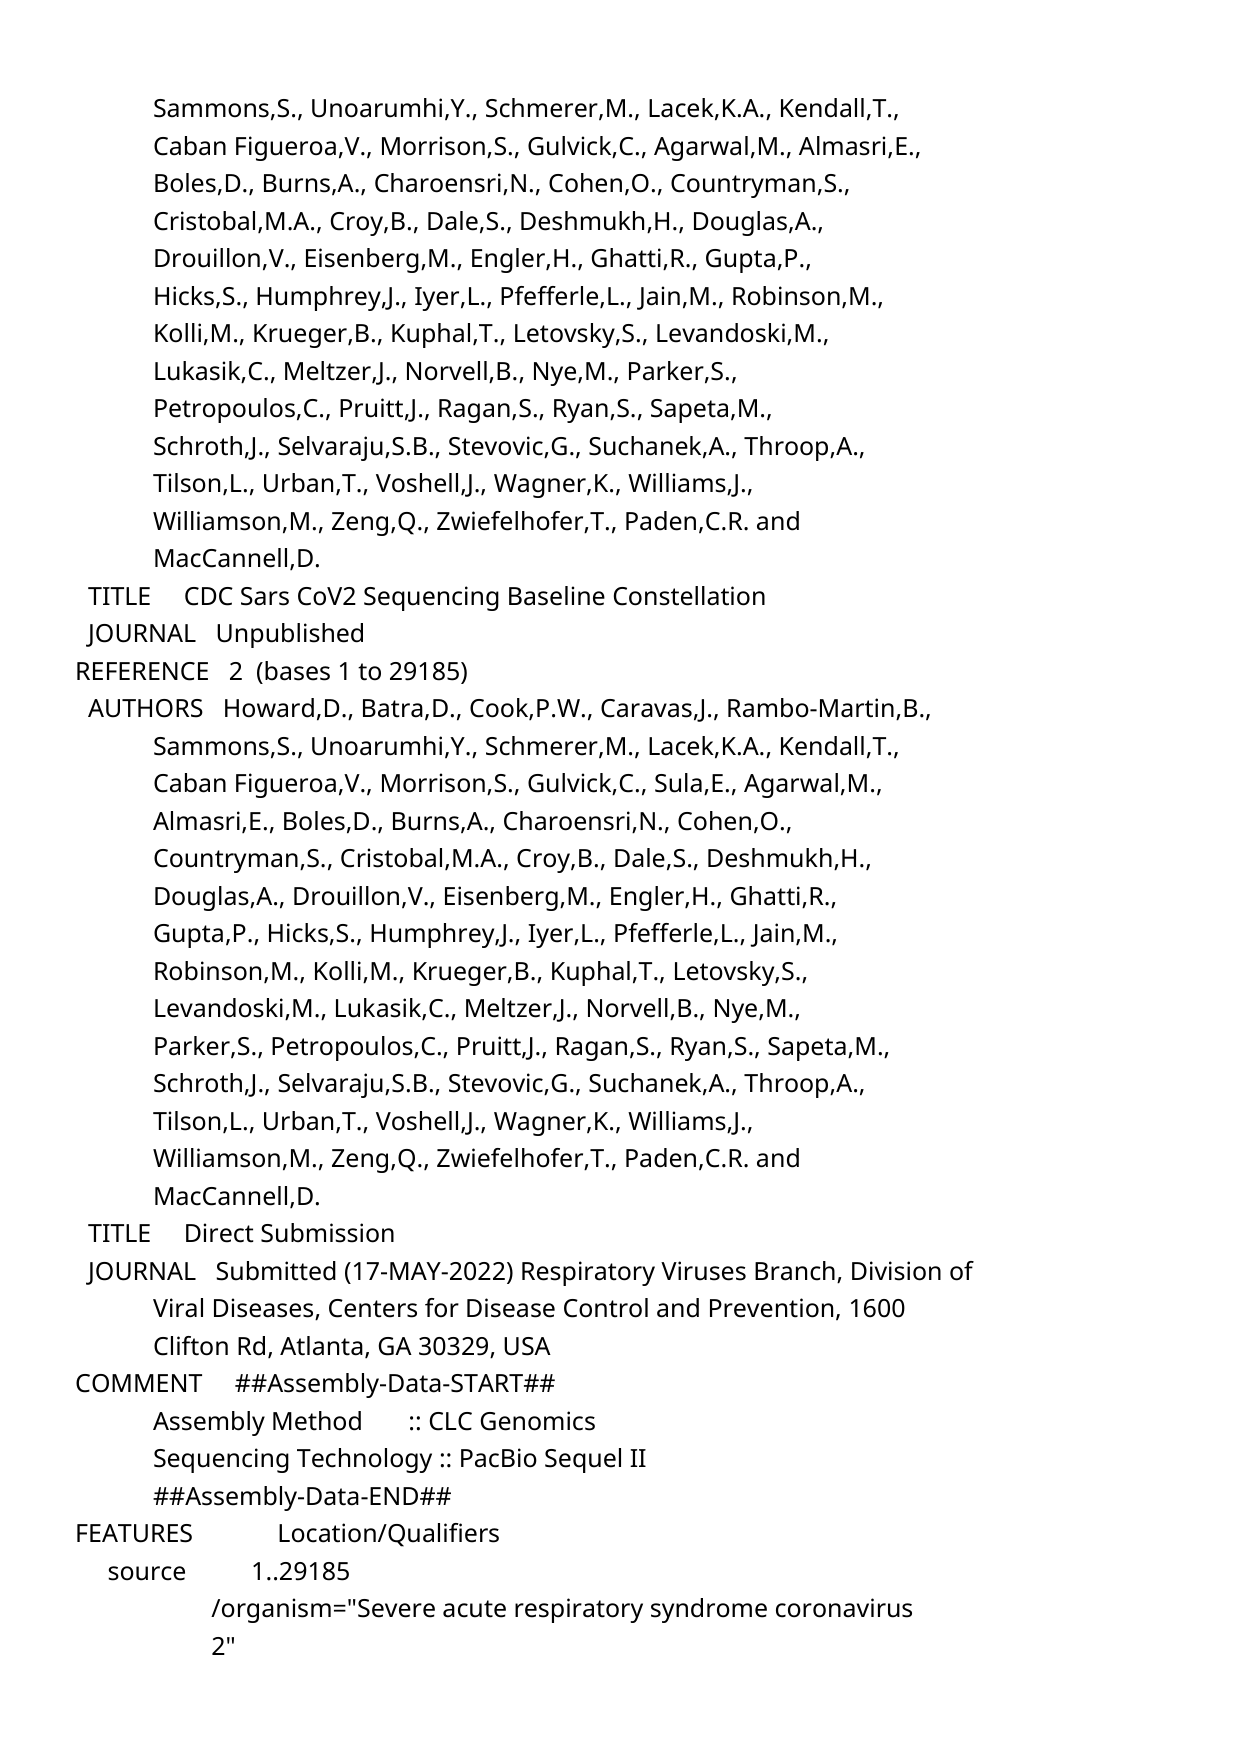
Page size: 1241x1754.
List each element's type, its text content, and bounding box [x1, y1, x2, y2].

text Caban Figueroa,V., Morrison,S., Gulvick,C., Sula,E., Agarwal,M., [75, 764, 1165, 802]
text Williamson,M., Zeng,Q., Zwiefelhofer,T., Paden,C.R. and [75, 1139, 1165, 1177]
text Kolli,M., Krueger,B., Kuphal,T., Letovsky,S., Levandoski,M., [75, 314, 1165, 352]
text Almasri,E., Boles,D., Burns,A., Charoensri,N., Cohen,O., [75, 802, 1165, 839]
text Douglas,A., Drouillon,V., Eisenberg,M., Engler,H., Ghatti,R., [75, 877, 1165, 914]
text Caban Figueroa,V., Morrison,S., Gulvick,C., Agarwal,M., Almasri,E., [75, 127, 1165, 164]
text TITLE Direct Submission [75, 1214, 1165, 1252]
text Cristobal,M.A., Croy,B., Dale,S., Deshmukh,H., Douglas,A., [75, 202, 1165, 239]
text Sammons,S., Unoarumhi,Y., Schmerer,M., Lacek,K.A., Kendall,T., [75, 727, 1165, 764]
text Parker,S., Petropoulos,C., Pruitt,J., Ragan,S., Ryan,S., Sapeta,M., [75, 1027, 1165, 1064]
text Hicks,S., Humphrey,J., Iyer,L., Pfefferle,L., Jain,M., Robinson,M., [75, 277, 1165, 314]
text Viral Diseases, Centers for Disease Control and Prevention, 1600 [75, 1289, 1165, 1327]
text Drouillon,V., Eisenberg,M., Engler,H., Ghatti,R., Gupta,P., [75, 239, 1165, 277]
text Sammons,S., Unoarumhi,Y., Schmerer,M., Lacek,K.A., Kendall,T., [75, 89, 1165, 127]
text Sequencing Technology :: PacBio Sequel II [75, 1439, 1165, 1477]
text /organism="Severe acute respiratory syndrome coronavirus [75, 1589, 1165, 1627]
text COMMENT ##Assembly-Data-START## [75, 1364, 1165, 1402]
text Schroth,J., Selvaraju,S.B., Stevovic,G., Suchanek,A., Throop,A., [75, 427, 1165, 464]
text AUTHORS Howard,D., Batra,D., Cook,P.W., Caravas,J., Rambo-Martin,B., [75, 689, 1165, 727]
text JOURNAL Submitted (17-MAY-2022) Respiratory Viruses Branch, Division of [75, 1252, 1165, 1289]
text ##Assembly-Data-END## [75, 1477, 1165, 1514]
text Schroth,J., Selvaraju,S.B., Stevovic,G., Suchanek,A., Throop,A., [75, 1064, 1165, 1102]
text Williamson,M., Zeng,Q., Zwiefelhofer,T., Paden,C.R. and [75, 502, 1165, 539]
text JOURNAL Unpublished [75, 614, 1165, 652]
text 2" [75, 1627, 1165, 1664]
text MacCannell,D. [75, 1177, 1165, 1214]
text Tilson,L., Urban,T., Voshell,J., Wagner,K., Williams,J., [75, 464, 1165, 502]
text Boles,D., Burns,A., Charoensri,N., Cohen,O., Countryman,S., [75, 164, 1165, 202]
text source 1..29185 [75, 1552, 1165, 1589]
text Tilson,L., Urban,T., Voshell,J., Wagner,K., Williams,J., [75, 1102, 1165, 1139]
text Levandoski,M., Lukasik,C., Meltzer,J., Norvell,B., Nye,M., [75, 989, 1165, 1027]
text Lukasik,C., Meltzer,J., Norvell,B., Nye,M., Parker,S., [75, 352, 1165, 389]
text Gupta,P., Hicks,S., Humphrey,J., Iyer,L., Pfefferle,L., Jain,M., [75, 914, 1165, 952]
text TITLE CDC Sars CoV2 Sequencing Baseline Constellation [75, 577, 1165, 614]
text Petropoulos,C., Pruitt,J., Ragan,S., Ryan,S., Sapeta,M., [75, 389, 1165, 427]
text Countryman,S., Cristobal,M.A., Croy,B., Dale,S., Deshmukh,H., [75, 839, 1165, 877]
text Robinson,M., Kolli,M., Krueger,B., Kuphal,T., Letovsky,S., [75, 952, 1165, 989]
text Clifton Rd, Atlanta, GA 30329, USA [75, 1327, 1165, 1364]
text REFERENCE 2 (bases 1 to 29185) [75, 652, 1165, 689]
text Assembly Method :: CLC Genomics [75, 1402, 1165, 1439]
text MacCannell,D. [75, 539, 1165, 577]
text FEATURES Location/Qualifiers [75, 1514, 1165, 1552]
